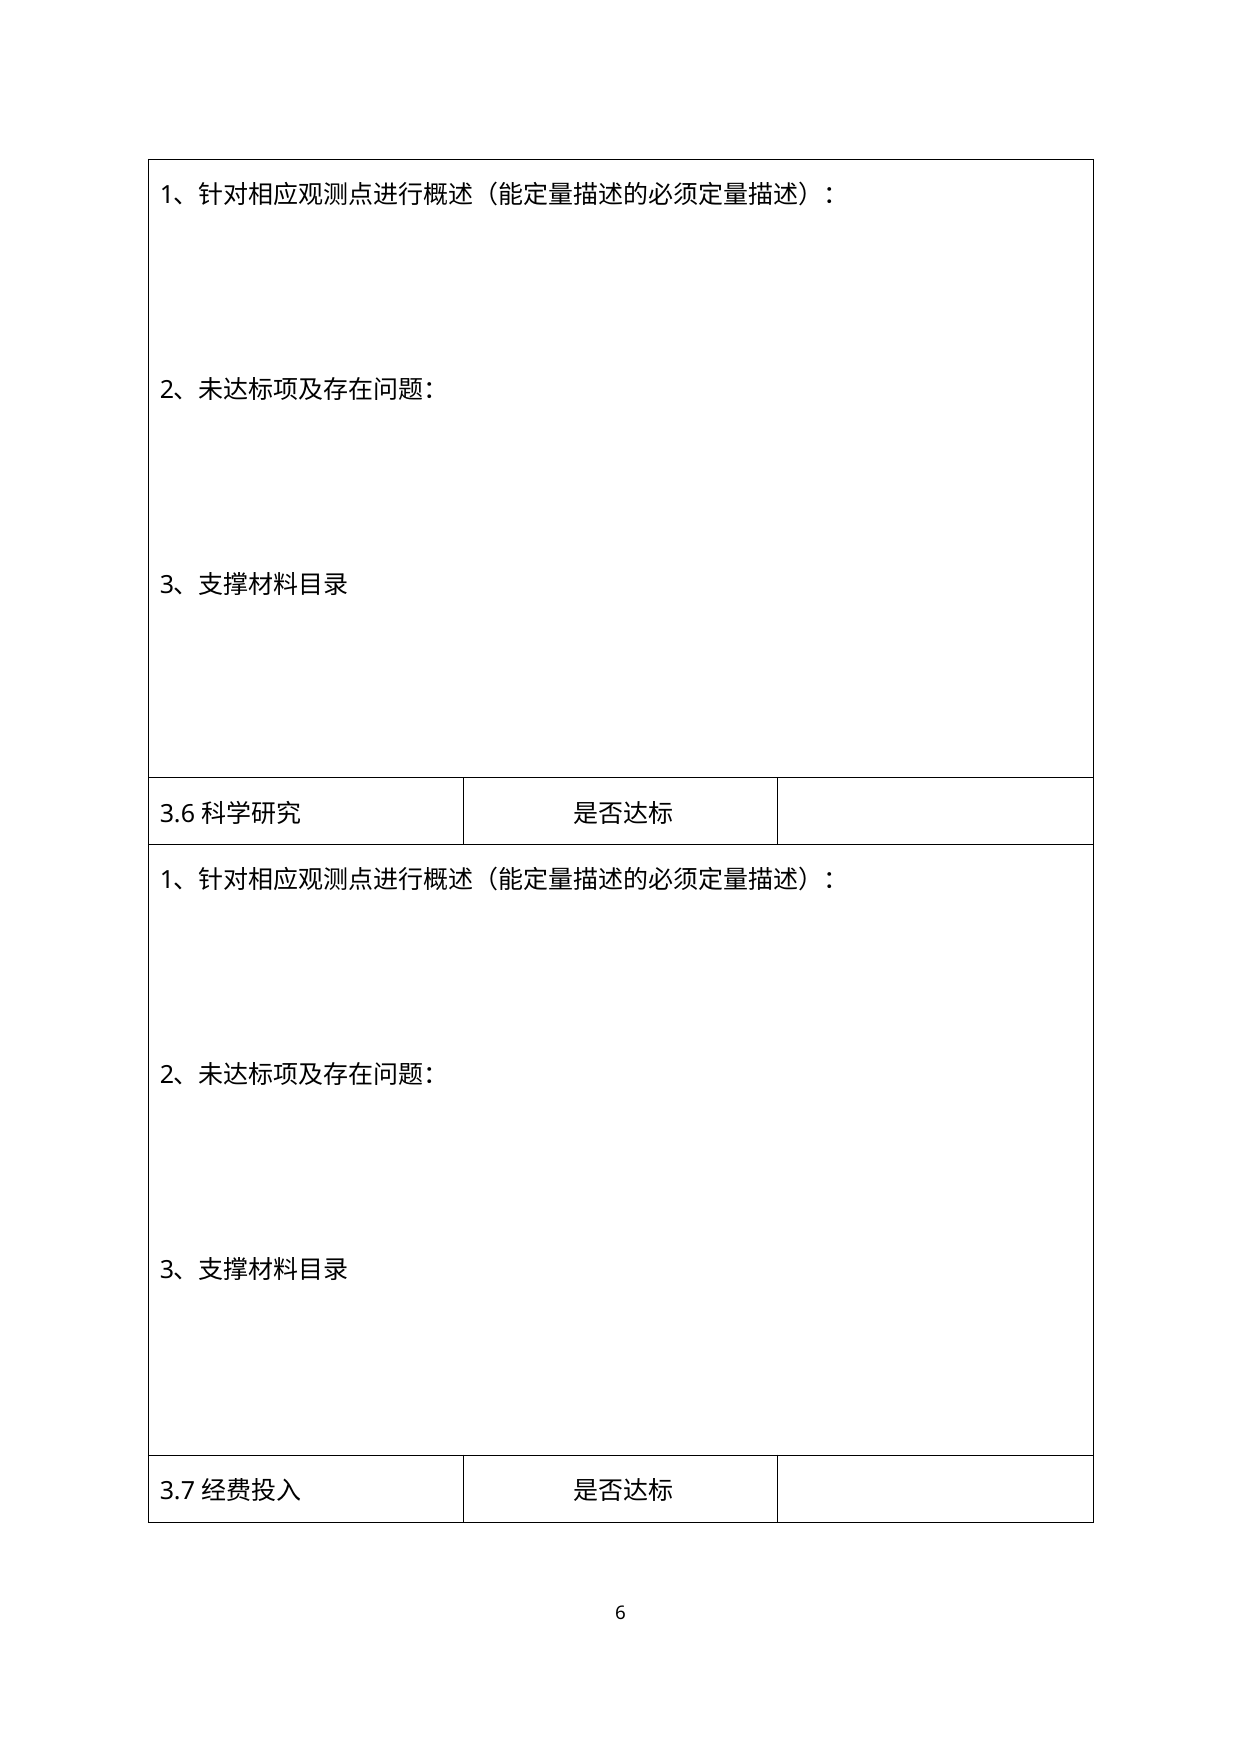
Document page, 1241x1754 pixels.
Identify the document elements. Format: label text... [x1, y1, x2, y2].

table_cell 3.6 科学研究 [149, 778, 463, 844]
table_cell 是否达标 [464, 1456, 777, 1522]
table_cell 是否达标 [464, 778, 777, 844]
table_cell [778, 1456, 1093, 1522]
table_cell 3.7 经费投入 [149, 1456, 463, 1522]
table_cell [149, 160, 1093, 777]
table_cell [149, 845, 1093, 1454]
table_cell [778, 778, 1093, 844]
